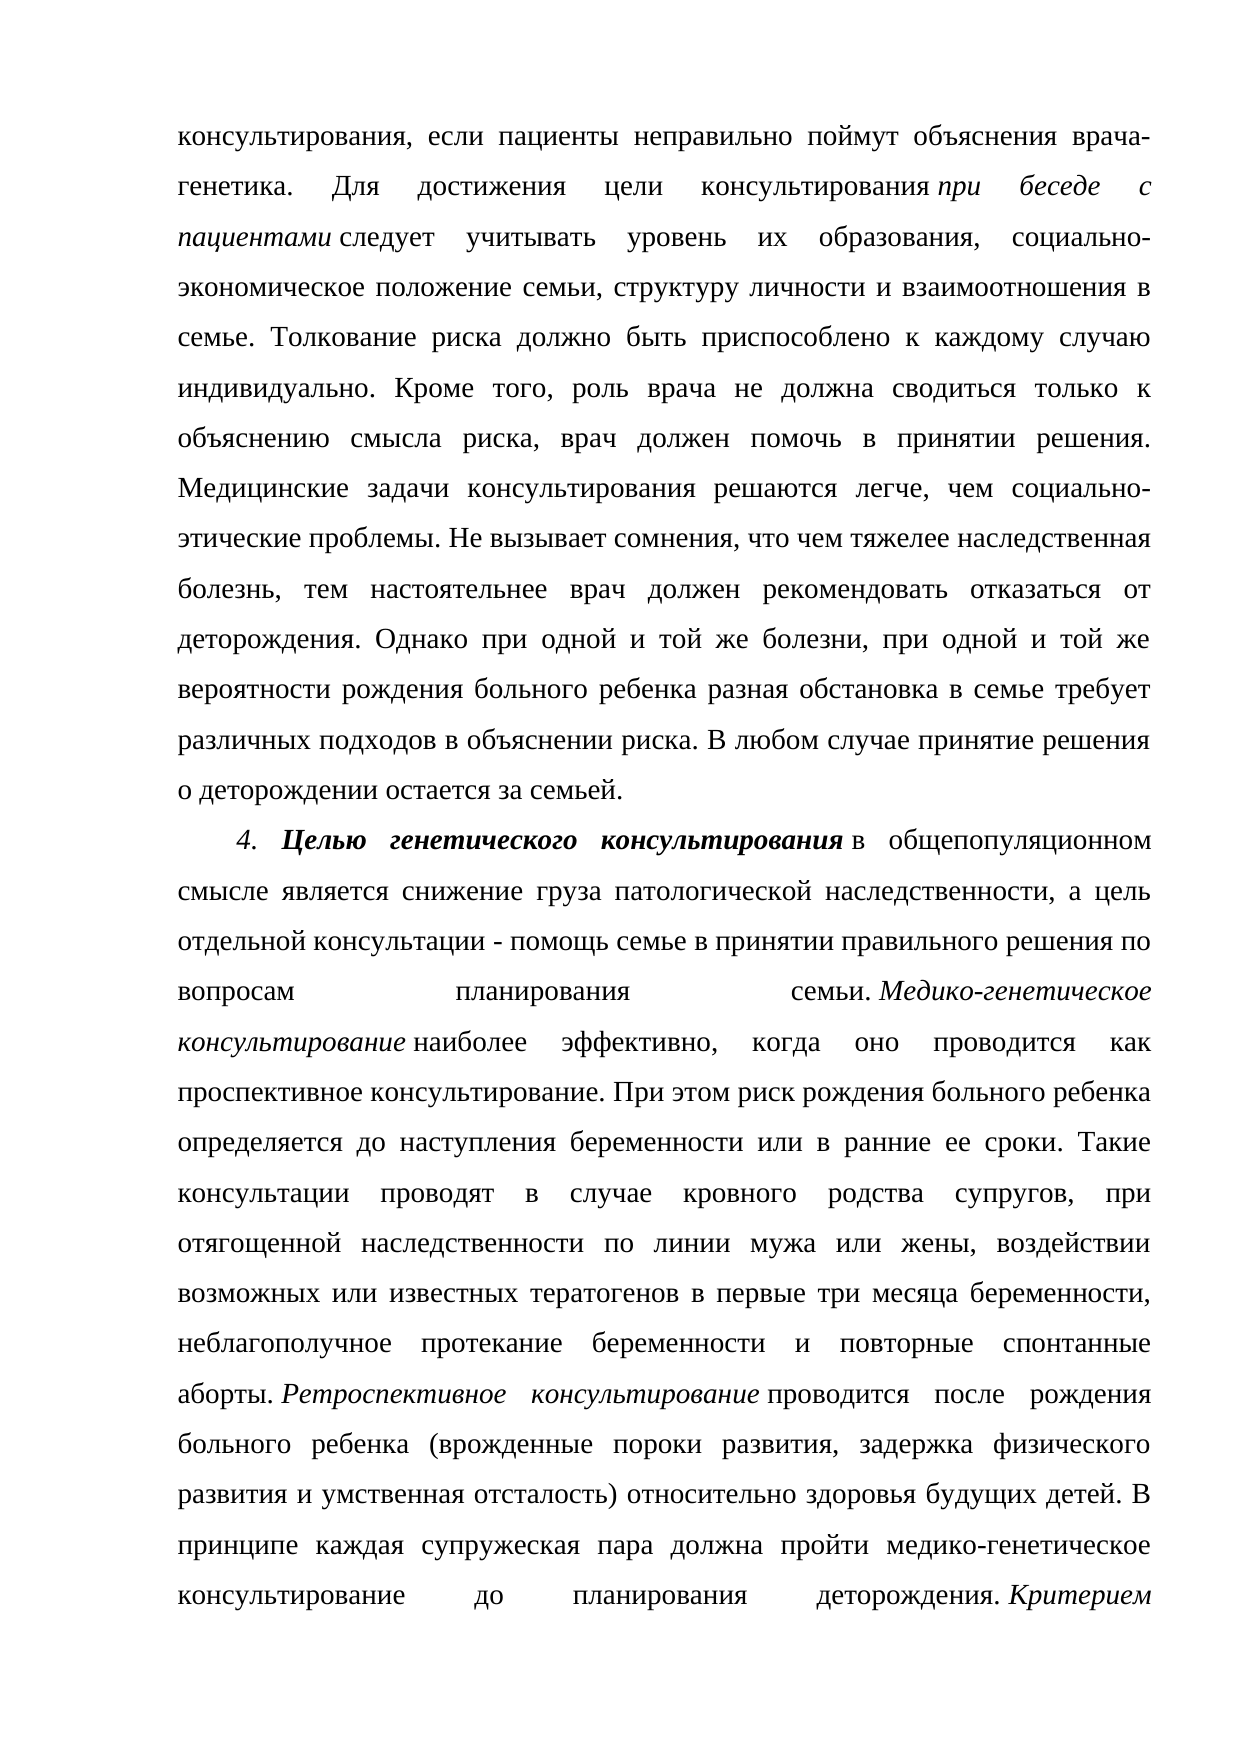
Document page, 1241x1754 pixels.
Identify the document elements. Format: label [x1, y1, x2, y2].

text [177, 822, 1152, 1611]
text [177, 118, 1152, 806]
